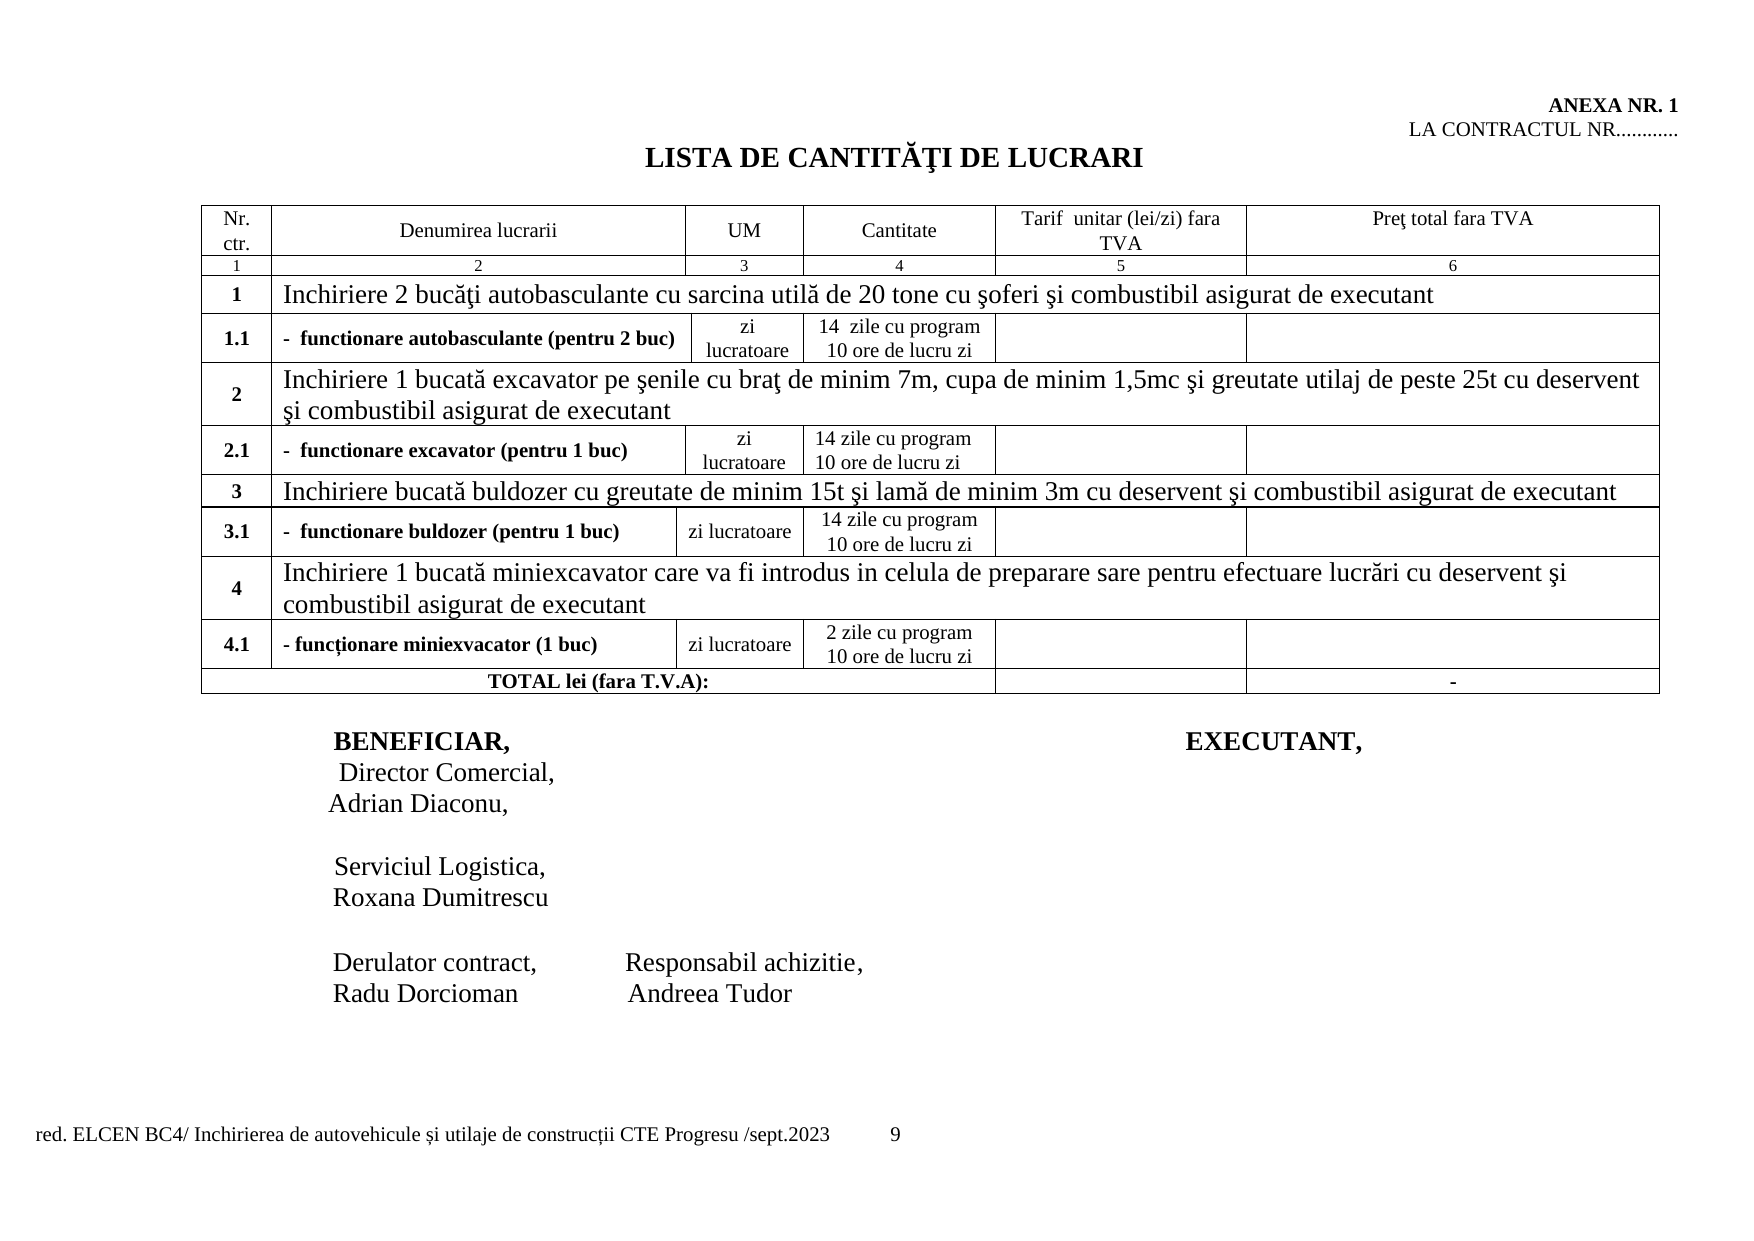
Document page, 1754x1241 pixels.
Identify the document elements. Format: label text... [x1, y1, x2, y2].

text Director Comercial, [35, 756, 1678, 788]
table_cell zi lucratoare [677, 620, 803, 668]
table_cell - functionare buldozer (pentru 1 buc) [272, 508, 676, 556]
table_cell [1247, 620, 1659, 668]
table_cell 2 [272, 256, 685, 275]
table_cell zi lucratoare [686, 426, 803, 474]
table_cell 3 [686, 256, 803, 275]
table_cell [1247, 426, 1659, 474]
table_cell 14 zile cu program 10 ore de lucru zi [804, 314, 995, 362]
table_header Cantitate [804, 206, 995, 254]
table_header Nr. ctr. [202, 206, 271, 254]
table_cell Inchiriere 1 bucată excavator pe şenile cu braţ de minim 7m, cupa de minim 1,5mc şi greutate utilaj de peste 25t cu deservent şi combustibil asigurat de executant [272, 363, 1659, 425]
table_cell 2 [202, 363, 271, 425]
table_cell [1247, 508, 1659, 556]
table_cell Inchiriere bucată buldozer cu greutate de minim 15t şi lamă de minim 3m cu deservent şi combustibil asigurat de executant [272, 475, 1659, 506]
table_header Denumirea lucrarii [272, 206, 685, 254]
table_cell 5 [996, 256, 1246, 275]
table_cell Inchiriere 1 bucată miniexcavator care va fi introdus in celula de preparare sare pentru efectuare lucrări cu deservent şi combustibil asigurat de executant [272, 557, 1659, 619]
table_cell 1 [202, 276, 271, 312]
text Adrian Diaconu, [35, 788, 1678, 819]
text Radu Dorcioman Andreea Tudor [35, 977, 1678, 1008]
text Roxana Dumitrescu [35, 881, 1678, 912]
table_cell zi lucratoare [692, 314, 803, 362]
table_cell Inchiriere 2 bucăţi autobasculante cu sarcina utilă de 20 tone cu şoferi şi combustibil asigurat de executant [272, 276, 1659, 312]
table_cell 3 [202, 475, 271, 506]
table_cell [996, 620, 1246, 668]
text Derulator contract, Responsabil achizitie, [35, 946, 1678, 977]
table_cell [996, 314, 1246, 362]
table_cell 14 zile cu program 10 ore de lucru zi [804, 508, 995, 556]
table_cell - funcționare miniexvacator (1 buc) [272, 620, 676, 668]
table_cell [996, 508, 1246, 556]
table_header UM [686, 206, 803, 254]
subtitle LISTA DE CANTITĂŢI DE LUCRARI [35, 141, 1678, 174]
table_cell - functionare autobasculante (pentru 2 buc) [272, 314, 691, 362]
table_cell 4 [202, 557, 271, 619]
table_header Preţ total fara TVA [1247, 206, 1659, 254]
table_cell 6 [1247, 256, 1659, 275]
table_cell [996, 426, 1246, 474]
table_cell 2 zile cu program 10 ore de lucru zi [804, 620, 995, 668]
table_cell 4.1 [202, 620, 271, 668]
text LA CONTRACTUL NR............ [35, 117, 1678, 141]
table_cell 2.1 [202, 426, 271, 474]
table_cell - [1247, 669, 1659, 693]
table_cell 4 [804, 256, 995, 275]
table_cell zi lucratoare [677, 508, 803, 556]
table_header Tarif unitar (lei/zi) fara TVA [996, 206, 1246, 254]
table_cell [996, 669, 1246, 693]
table_cell 3.1 [202, 508, 271, 556]
text BENEFICIAR, EXECUTANT, [35, 725, 1678, 756]
table_cell 1 [202, 256, 271, 275]
table_cell - functionare excavator (pentru 1 buc) [272, 426, 685, 474]
text ANEXA NR. 1 [35, 92, 1678, 117]
table_cell [1247, 314, 1659, 362]
text Serviciul Logistica, [35, 850, 1678, 881]
table_cell 1.1 [202, 314, 271, 362]
table_cell 14 zile cu program 10 ore de lucru zi [804, 426, 995, 474]
table_cell TOTAL lei (fara T.V.A): [202, 669, 995, 693]
